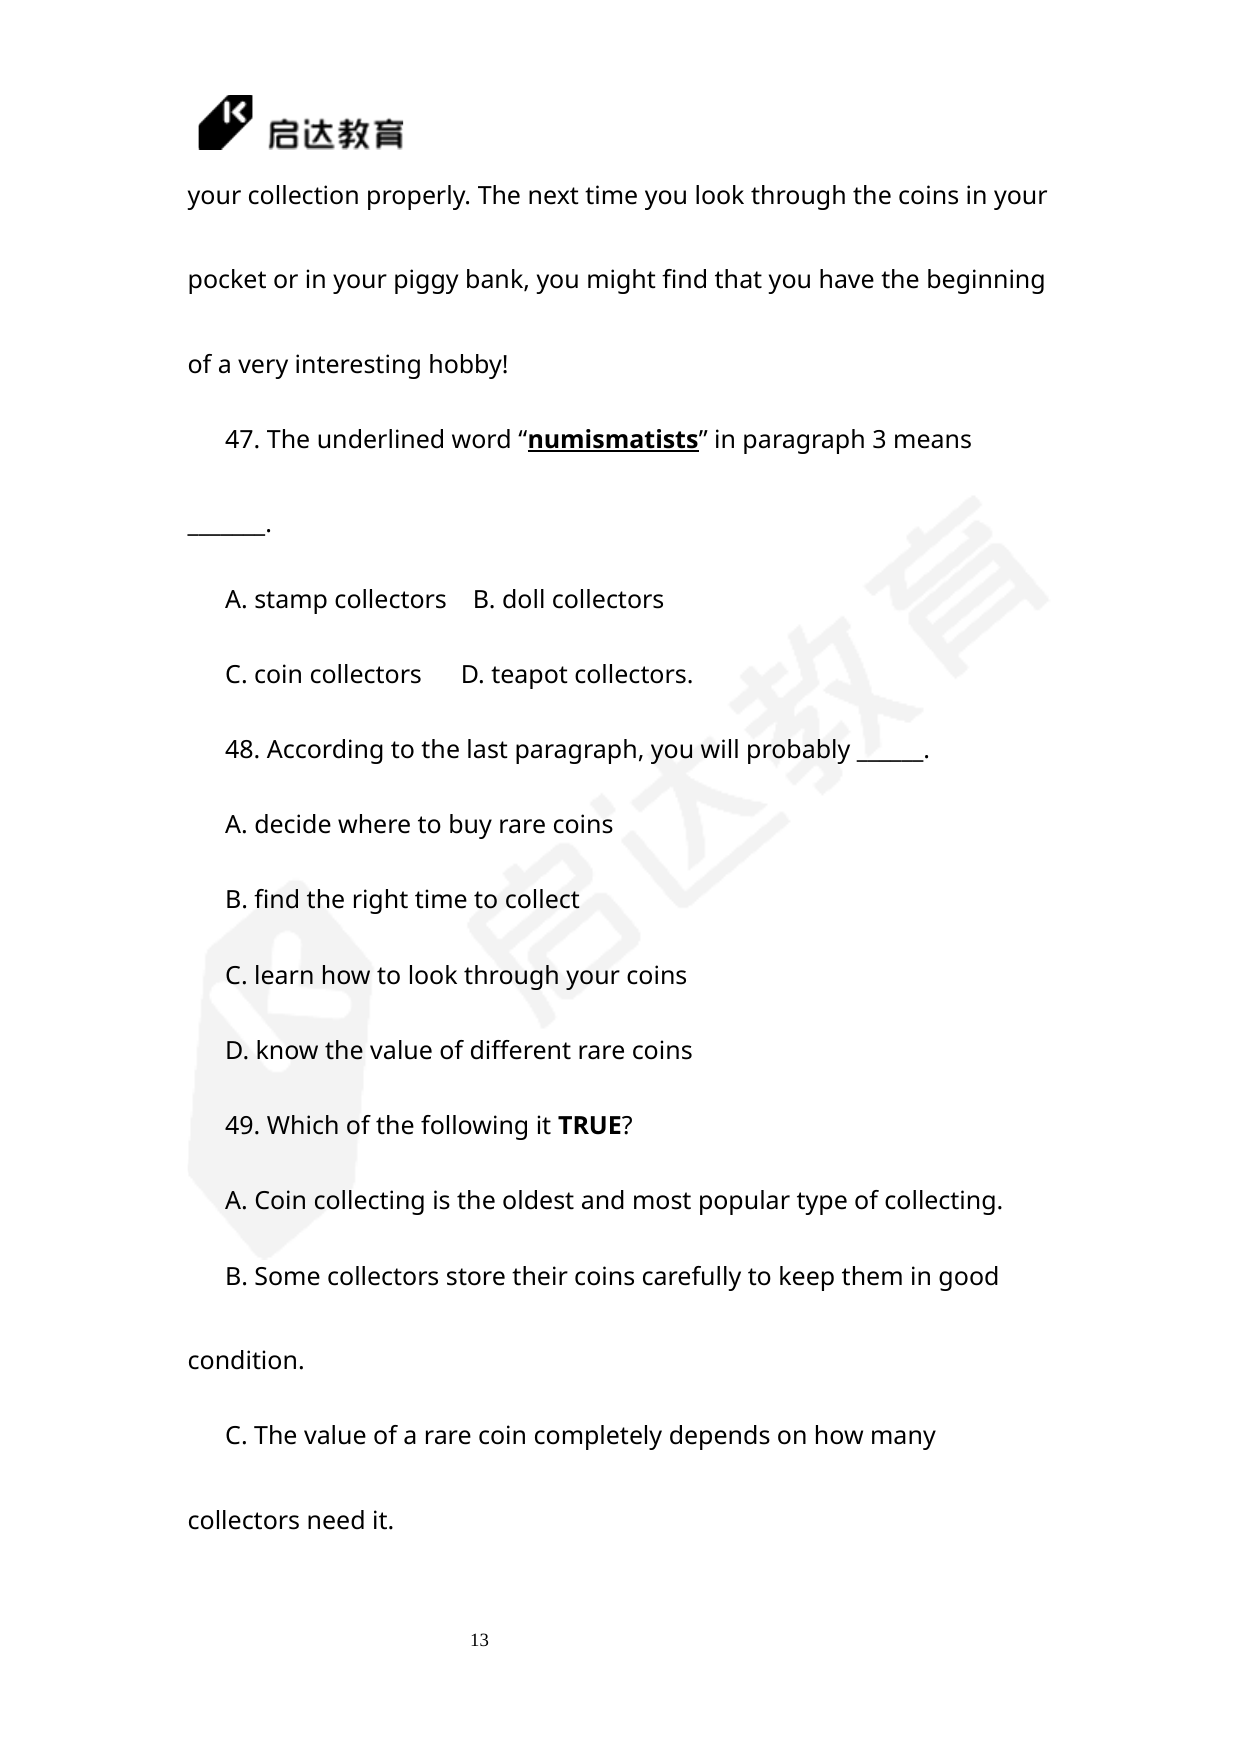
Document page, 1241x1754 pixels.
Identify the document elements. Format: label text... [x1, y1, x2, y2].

picture [198, 95, 404, 150]
text C. The value of a rare coin completely depends on how many collectors need it. [187, 1402, 1053, 1552]
text A. stamp collectors B. doll collectors [187, 566, 1053, 631]
text D. know the value of different rare coins [187, 1017, 1053, 1082]
text C. learn how to look through your coins [187, 942, 1053, 1007]
text C. coin collectors D. teapot collectors. [187, 641, 1053, 706]
text 48. According to the last paragraph, you will probably ______. [187, 716, 1053, 781]
text B. find the right time to collect [187, 867, 1053, 932]
text 47. The underlined word “numismatists” in paragraph 3 means _______. [187, 406, 1053, 556]
text 49. Which of the following it TRUE? [187, 1092, 1053, 1157]
text A. decide where to buy rare coins [187, 791, 1053, 856]
text A. Coin collecting is the oldest and most popular type of collecting. [187, 1167, 1053, 1232]
text B. Some collectors store their coins carefully to keep them in good condition. [187, 1243, 1053, 1392]
